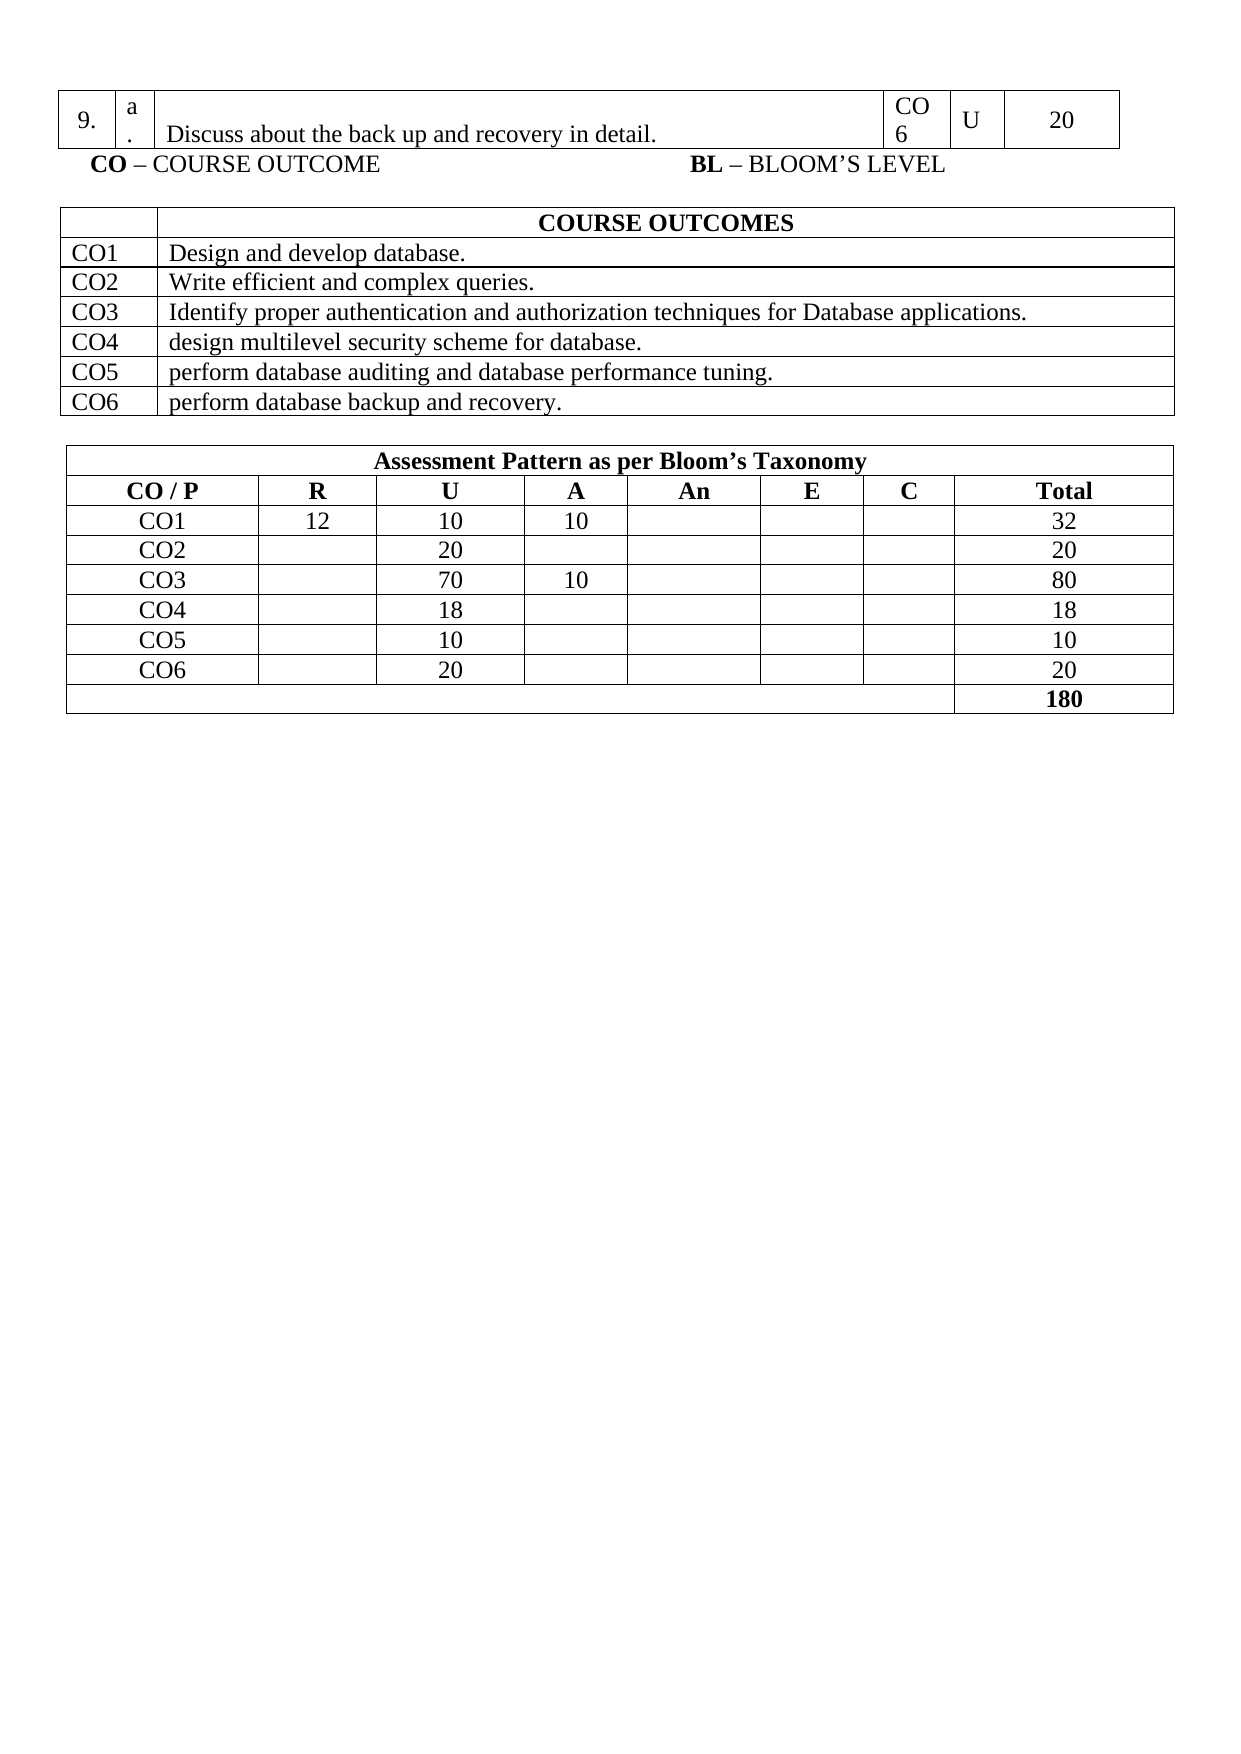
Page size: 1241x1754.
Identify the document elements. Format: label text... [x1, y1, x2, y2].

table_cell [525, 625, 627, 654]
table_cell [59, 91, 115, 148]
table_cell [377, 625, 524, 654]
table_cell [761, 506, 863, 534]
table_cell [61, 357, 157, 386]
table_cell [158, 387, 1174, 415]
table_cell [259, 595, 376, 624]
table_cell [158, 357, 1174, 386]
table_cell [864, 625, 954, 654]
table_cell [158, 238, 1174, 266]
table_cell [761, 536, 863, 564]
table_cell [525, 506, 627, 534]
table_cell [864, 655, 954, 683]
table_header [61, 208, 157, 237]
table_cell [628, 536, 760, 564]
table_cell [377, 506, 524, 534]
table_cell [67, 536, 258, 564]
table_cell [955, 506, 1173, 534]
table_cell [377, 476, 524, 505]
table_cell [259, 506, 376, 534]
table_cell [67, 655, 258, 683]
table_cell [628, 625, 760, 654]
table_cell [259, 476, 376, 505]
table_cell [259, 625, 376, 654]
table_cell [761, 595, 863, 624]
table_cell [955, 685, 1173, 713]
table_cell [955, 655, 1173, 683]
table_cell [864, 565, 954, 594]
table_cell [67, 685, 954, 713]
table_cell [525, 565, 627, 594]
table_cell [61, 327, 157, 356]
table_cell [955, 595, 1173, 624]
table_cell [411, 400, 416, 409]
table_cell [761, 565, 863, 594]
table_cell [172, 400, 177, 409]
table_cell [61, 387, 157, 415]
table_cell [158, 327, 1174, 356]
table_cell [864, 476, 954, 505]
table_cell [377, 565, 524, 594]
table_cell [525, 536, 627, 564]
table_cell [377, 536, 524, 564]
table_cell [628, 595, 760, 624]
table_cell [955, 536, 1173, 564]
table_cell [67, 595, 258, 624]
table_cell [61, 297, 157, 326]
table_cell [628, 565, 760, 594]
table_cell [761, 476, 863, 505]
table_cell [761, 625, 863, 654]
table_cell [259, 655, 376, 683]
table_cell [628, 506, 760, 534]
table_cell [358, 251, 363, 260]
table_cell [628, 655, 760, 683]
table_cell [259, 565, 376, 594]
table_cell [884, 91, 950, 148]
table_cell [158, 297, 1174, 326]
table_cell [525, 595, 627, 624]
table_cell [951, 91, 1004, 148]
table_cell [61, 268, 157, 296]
text CO – COURSE OUTCOME BL – BLOOM’S LEVEL [90, 149, 1150, 178]
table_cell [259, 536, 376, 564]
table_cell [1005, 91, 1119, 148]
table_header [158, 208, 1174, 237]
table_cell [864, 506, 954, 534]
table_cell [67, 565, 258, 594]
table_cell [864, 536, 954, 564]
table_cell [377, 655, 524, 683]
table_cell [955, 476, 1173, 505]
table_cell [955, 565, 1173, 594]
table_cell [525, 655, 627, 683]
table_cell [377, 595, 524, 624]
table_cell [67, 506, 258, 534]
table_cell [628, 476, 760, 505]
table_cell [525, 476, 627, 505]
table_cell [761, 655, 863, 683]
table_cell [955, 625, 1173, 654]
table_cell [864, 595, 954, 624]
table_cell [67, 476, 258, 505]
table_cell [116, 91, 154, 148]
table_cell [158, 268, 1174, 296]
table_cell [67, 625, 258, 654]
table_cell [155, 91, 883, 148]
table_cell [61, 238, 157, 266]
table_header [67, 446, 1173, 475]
